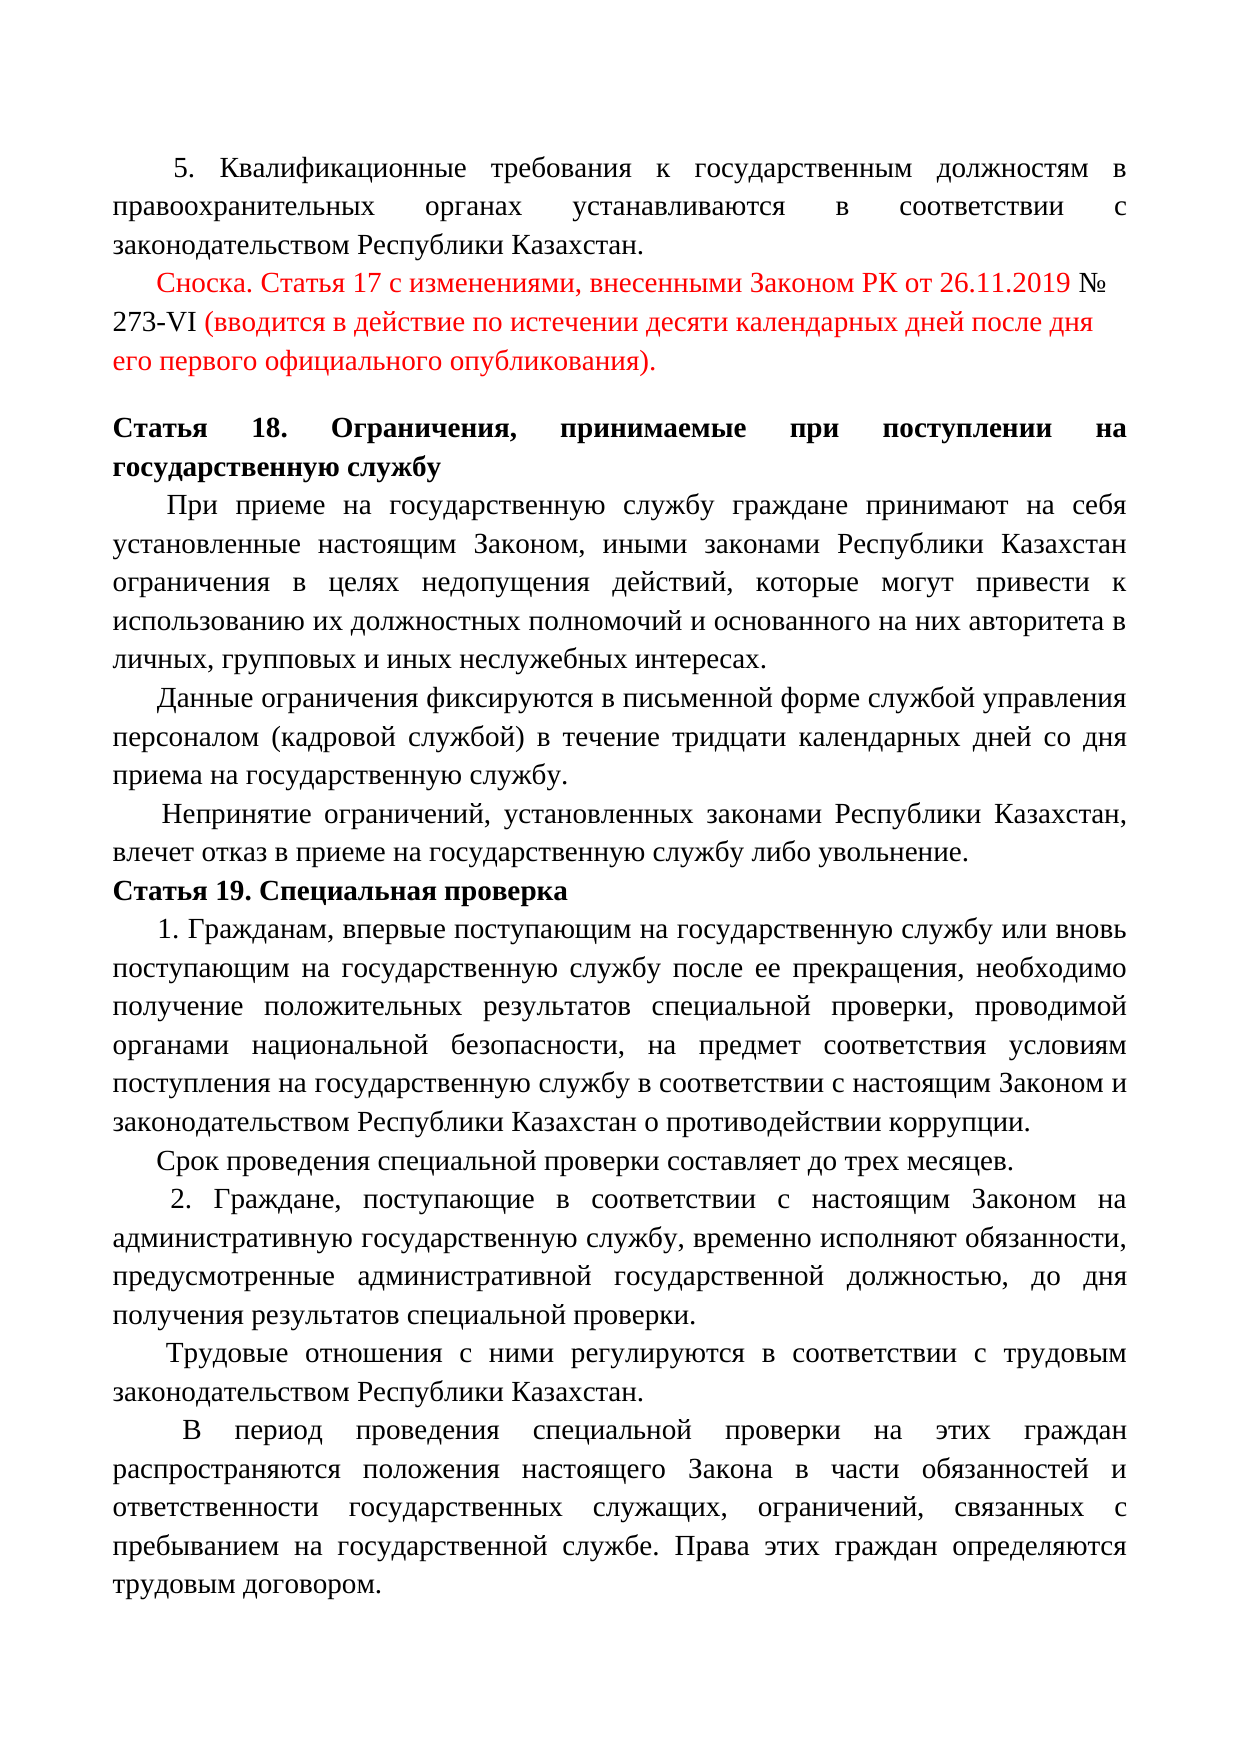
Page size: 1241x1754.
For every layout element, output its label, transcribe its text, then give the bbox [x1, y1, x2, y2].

text В период проведения специальной проверки на этих граждан распространяются положения настоящего Закона в части обязанностей и ответственности государственных служащих, ограничений, связанных с пребыванием на государственной службе. Права этих граждан определяются трудовым договором. [112, 1412, 1128, 1600]
text 2. Граждане, поступающие в соответствии с настоящим Законом на административную государственную службу, временно исполняют обязанности, предусмотренные административной государственной должностью, до дня получения результатов специальной проверки. [112, 1181, 1128, 1330]
text Сноска. Статья 17 с изменениями, внесенными Законом РК от 26.11.2019 № 273-VI (вводится в действие по истечении десяти календарных дней после дня его первого официального опубликования). [112, 266, 1128, 406]
text Статья 18. Ограничения, принимаемые при поступлении на государственную службу [112, 410, 1128, 482]
text Срок проведения специальной проверки составляет до трех месяцев. [112, 1143, 1128, 1176]
text Данные ограничения фиксируются в письменной форме службой управления персоналом (кадровой службой) в течение тридцати календарных дней со дня приема на государственную службу. [112, 680, 1128, 791]
text Непринятие ограничений, установленных законами Республики Казахстан, влечет отказ в приеме на государственную службу либо увольнение. [112, 796, 1128, 868]
text Статья 19. Специальная проверка [112, 873, 1128, 906]
text Трудовые отношения с ними регулируются в соответствии с трудовым законодательством Республики Казахстан. [112, 1335, 1128, 1407]
text 5. Квалификационные требования к государственным должностям в правоохранительных органах устанавливаются в соответствии с законодательством Республики Казахстан. [112, 150, 1128, 261]
text При приеме на государственную службу граждане принимают на себя установленные настоящим Законом, иными законами Республики Казахстан ограничения в целях недопущения действий, которые могут привести к использованию их должностных полномочий и основанного на них авторитета в личных, групповых и иных неслужебных интересах. [112, 487, 1128, 675]
text 1. Гражданам, впервые поступающим на государственную службу или вновь поступающим на государственную службу после ее прекращения, необходимо получение положительных результатов специальной проверки, проводимой органами национальной безопасности, на предмет соответствия условиям поступления на государственную службу в соответствии с настоящим Законом и законодательством Республики Казахстан о противодействии коррупции. [112, 911, 1128, 1138]
